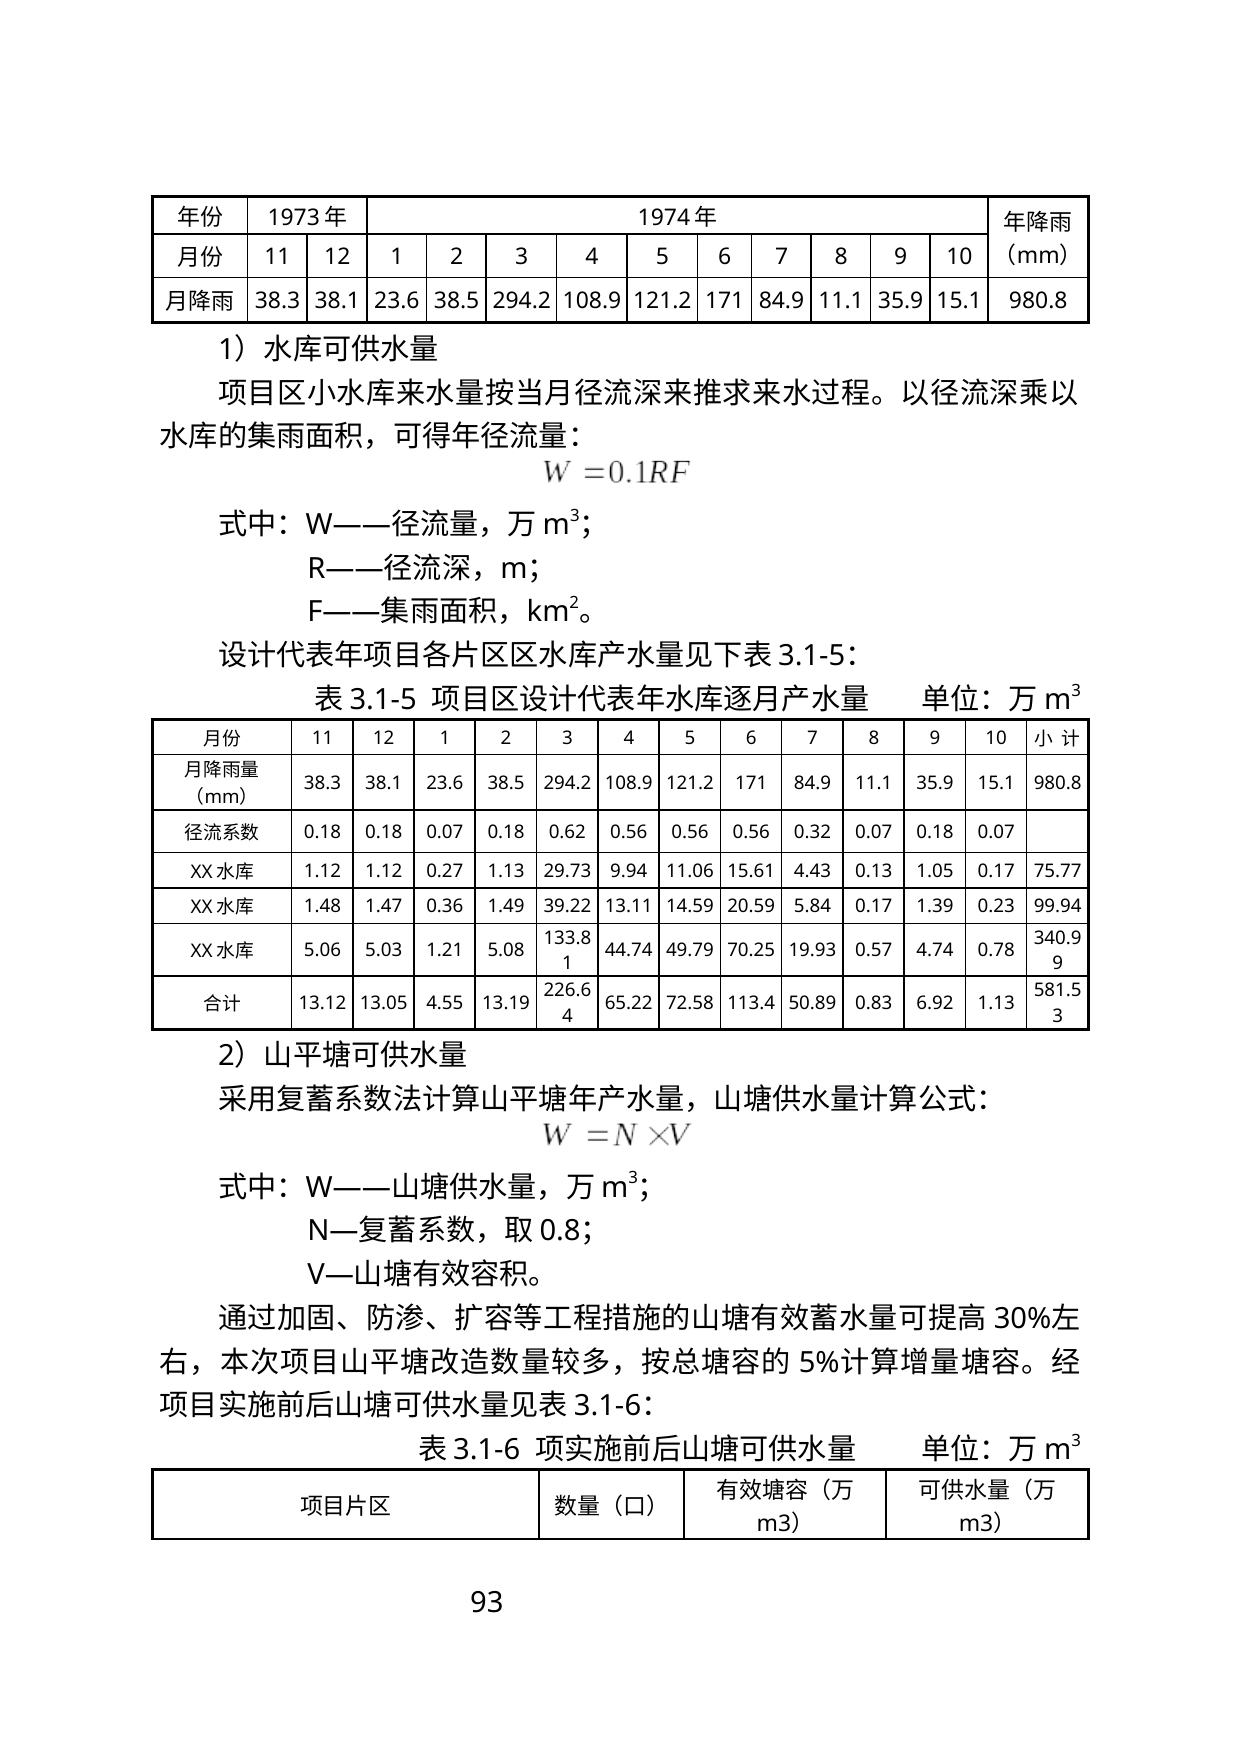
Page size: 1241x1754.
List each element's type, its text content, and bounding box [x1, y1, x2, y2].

text R——径流深，m； [159, 543, 1081, 587]
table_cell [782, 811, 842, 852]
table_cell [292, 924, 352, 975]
text N—复蓄系数，取0.8； [159, 1206, 1081, 1249]
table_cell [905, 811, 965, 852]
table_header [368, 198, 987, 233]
text 式中：W——径流量，万m3； [159, 499, 1081, 543]
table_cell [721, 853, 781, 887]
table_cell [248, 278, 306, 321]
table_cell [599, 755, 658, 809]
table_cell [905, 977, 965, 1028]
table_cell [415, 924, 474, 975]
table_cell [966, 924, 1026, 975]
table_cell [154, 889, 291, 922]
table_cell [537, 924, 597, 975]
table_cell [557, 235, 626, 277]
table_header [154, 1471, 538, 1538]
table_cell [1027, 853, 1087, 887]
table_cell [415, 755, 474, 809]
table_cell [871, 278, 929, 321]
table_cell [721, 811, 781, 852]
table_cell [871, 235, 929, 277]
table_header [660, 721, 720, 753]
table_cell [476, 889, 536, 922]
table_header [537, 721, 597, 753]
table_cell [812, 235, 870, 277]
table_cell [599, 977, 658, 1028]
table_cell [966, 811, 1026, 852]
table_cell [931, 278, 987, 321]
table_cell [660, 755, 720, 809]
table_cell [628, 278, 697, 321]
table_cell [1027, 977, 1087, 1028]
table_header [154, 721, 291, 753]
text 表3.1-5 项目区设计代表年水库逐月产水量 单位：万m3 [159, 674, 1081, 718]
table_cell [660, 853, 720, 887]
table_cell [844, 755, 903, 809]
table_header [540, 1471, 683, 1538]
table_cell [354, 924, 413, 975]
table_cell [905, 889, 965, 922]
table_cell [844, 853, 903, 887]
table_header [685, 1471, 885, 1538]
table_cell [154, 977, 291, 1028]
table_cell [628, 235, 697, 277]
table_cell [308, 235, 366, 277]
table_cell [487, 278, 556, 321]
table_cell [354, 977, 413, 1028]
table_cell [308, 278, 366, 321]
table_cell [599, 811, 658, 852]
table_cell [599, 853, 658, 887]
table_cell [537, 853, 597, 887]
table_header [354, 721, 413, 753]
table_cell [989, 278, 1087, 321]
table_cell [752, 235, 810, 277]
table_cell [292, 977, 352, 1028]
text F——集雨面积，km2。 [159, 587, 1081, 631]
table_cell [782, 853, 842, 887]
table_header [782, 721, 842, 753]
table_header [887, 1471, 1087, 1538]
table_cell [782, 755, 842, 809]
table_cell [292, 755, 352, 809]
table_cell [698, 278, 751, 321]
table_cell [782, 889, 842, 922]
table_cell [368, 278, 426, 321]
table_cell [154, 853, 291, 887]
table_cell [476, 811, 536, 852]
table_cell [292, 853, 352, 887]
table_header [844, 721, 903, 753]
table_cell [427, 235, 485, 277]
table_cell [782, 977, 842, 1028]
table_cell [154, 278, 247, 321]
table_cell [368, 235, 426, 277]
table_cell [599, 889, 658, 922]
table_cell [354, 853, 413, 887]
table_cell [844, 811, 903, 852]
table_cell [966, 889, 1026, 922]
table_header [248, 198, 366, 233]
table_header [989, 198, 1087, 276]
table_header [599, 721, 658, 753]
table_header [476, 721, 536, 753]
text 设计代表年项目各片区区水库产水量见下表3.1-5： [159, 631, 1081, 674]
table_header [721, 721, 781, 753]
text V—山塘有效容积。 [159, 1249, 1081, 1293]
text 项目区小水库来水量按当月径流深来推求来水过程。以径流深乘以水库的集雨面积，可得年径流量： [159, 368, 1081, 456]
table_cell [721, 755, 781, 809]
text 通过加固、防渗、扩容等工程措施的山塘有效蓄水量可提高30%左右，本次项目山平塘改造数量较多，按总塘容的5%计算增量塘容。经项目实施前后山塘可供水量见表3.1-6： [159, 1293, 1081, 1424]
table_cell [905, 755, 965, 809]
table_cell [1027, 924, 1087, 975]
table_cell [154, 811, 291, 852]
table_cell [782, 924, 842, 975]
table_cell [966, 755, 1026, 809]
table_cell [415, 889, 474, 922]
text 1）水库可供水量 [159, 324, 1081, 368]
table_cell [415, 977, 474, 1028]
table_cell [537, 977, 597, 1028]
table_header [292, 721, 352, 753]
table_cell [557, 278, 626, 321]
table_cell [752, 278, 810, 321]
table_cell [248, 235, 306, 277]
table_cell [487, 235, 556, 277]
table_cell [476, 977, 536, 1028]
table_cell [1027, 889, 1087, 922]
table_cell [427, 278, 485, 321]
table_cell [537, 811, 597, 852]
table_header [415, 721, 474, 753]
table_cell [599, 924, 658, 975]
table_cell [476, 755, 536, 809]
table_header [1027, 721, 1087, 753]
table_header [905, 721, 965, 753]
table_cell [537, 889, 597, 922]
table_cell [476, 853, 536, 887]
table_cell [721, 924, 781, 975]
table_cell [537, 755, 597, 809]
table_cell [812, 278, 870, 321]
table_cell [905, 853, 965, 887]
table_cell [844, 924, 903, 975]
text 2）山平塘可供水量 [159, 1031, 1081, 1074]
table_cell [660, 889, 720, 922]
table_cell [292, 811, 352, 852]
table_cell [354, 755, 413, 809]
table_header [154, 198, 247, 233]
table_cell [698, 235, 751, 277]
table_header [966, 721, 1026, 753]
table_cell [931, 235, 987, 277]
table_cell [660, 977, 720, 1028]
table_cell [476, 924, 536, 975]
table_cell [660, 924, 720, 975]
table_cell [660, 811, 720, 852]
text 采用复蓄系数法计算山平塘年产水量，山塘供水量计算公式： [159, 1074, 1081, 1118]
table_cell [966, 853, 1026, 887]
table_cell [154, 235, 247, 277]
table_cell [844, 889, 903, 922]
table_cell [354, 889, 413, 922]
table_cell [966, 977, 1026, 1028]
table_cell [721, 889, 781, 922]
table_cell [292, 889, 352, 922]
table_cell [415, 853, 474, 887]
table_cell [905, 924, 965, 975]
text 式中：W——山塘供水量，万m3； [159, 1162, 1081, 1206]
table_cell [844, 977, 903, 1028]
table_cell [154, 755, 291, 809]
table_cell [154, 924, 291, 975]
text 表3.1-6 项实施前后山塘可供水量 单位：万m3 [159, 1424, 1081, 1468]
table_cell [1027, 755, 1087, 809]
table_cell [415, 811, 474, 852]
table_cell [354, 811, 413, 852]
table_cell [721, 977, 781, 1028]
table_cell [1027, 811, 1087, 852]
